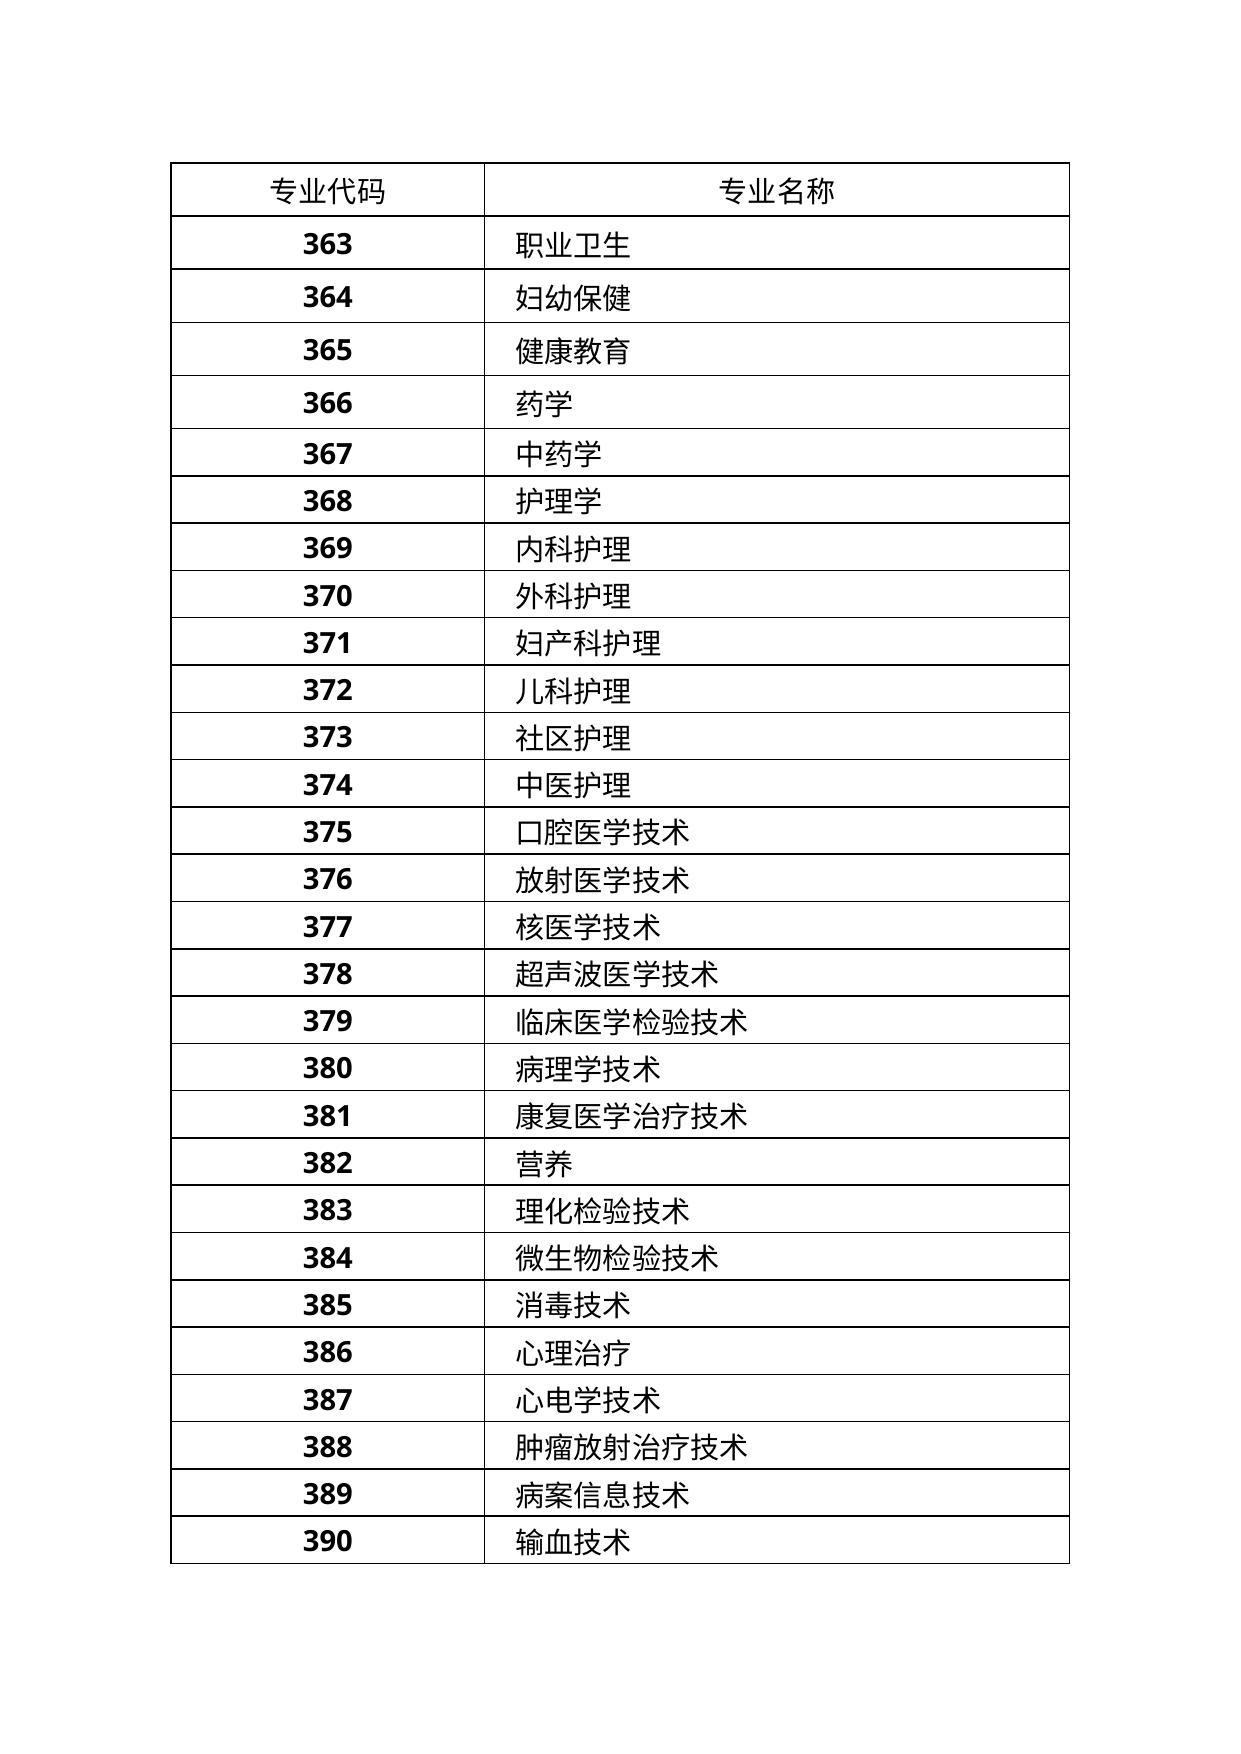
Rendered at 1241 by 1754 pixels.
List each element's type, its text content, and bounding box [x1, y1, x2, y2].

table_cell 病理学技术 [485, 1044, 1069, 1090]
table_cell 健康教育 [485, 323, 1069, 374]
table_cell 390 [172, 1517, 484, 1563]
table_header 专业名称 [485, 164, 1069, 215]
table_cell 382 [172, 1139, 484, 1184]
table_cell 微生物检验技术 [485, 1233, 1069, 1279]
table_cell 379 [172, 997, 484, 1042]
table_cell 370 [172, 571, 484, 617]
table_cell 输血技术 [485, 1517, 1069, 1563]
table_cell 371 [172, 618, 484, 664]
table_cell 377 [172, 902, 484, 948]
table_cell 心理治疗 [485, 1328, 1069, 1373]
table_cell 387 [172, 1375, 484, 1421]
table_cell 367 [172, 429, 484, 475]
table_cell 384 [172, 1233, 484, 1279]
table_cell 消毒技术 [485, 1281, 1069, 1326]
table_cell 儿科护理 [485, 666, 1069, 711]
table_cell 366 [172, 376, 484, 428]
table_cell 373 [172, 713, 484, 759]
table_cell 364 [172, 270, 484, 321]
table_cell 心电学技术 [485, 1375, 1069, 1421]
table_cell 药学 [485, 376, 1069, 428]
table_cell 380 [172, 1044, 484, 1090]
table_cell 超声波医学技术 [485, 950, 1069, 995]
table_header 专业代码 [172, 164, 484, 215]
table_cell 中医护理 [485, 760, 1069, 806]
table_cell 365 [172, 323, 484, 374]
table_cell 口腔医学技术 [485, 808, 1069, 853]
table_cell 理化检验技术 [485, 1186, 1069, 1232]
table_cell 外科护理 [485, 571, 1069, 617]
table_cell 388 [172, 1422, 484, 1468]
table_cell 妇幼保健 [485, 270, 1069, 321]
table_cell 381 [172, 1091, 484, 1137]
table_cell 389 [172, 1470, 484, 1515]
table_cell 369 [172, 524, 484, 569]
table_cell 375 [172, 808, 484, 853]
table_cell 内科护理 [485, 524, 1069, 569]
table_cell 营养 [485, 1139, 1069, 1184]
table_cell 康复医学治疗技术 [485, 1091, 1069, 1137]
table_cell 职业卫生 [485, 217, 1069, 268]
table_cell 病案信息技术 [485, 1470, 1069, 1515]
table_cell 368 [172, 477, 484, 522]
table_cell 肿瘤放射治疗技术 [485, 1422, 1069, 1468]
table_cell 中药学 [485, 429, 1069, 475]
table_cell 临床医学检验技术 [485, 997, 1069, 1042]
table_cell 385 [172, 1281, 484, 1326]
table_cell 放射医学技术 [485, 855, 1069, 901]
table_cell 378 [172, 950, 484, 995]
table_cell 386 [172, 1328, 484, 1373]
table_cell 363 [172, 217, 484, 268]
table_cell 护理学 [485, 477, 1069, 522]
table_cell 妇产科护理 [485, 618, 1069, 664]
table_cell 社区护理 [485, 713, 1069, 759]
table_cell 376 [172, 855, 484, 901]
table_cell 374 [172, 760, 484, 806]
table_cell 372 [172, 666, 484, 711]
table_cell 核医学技术 [485, 902, 1069, 948]
table_cell 383 [172, 1186, 484, 1232]
